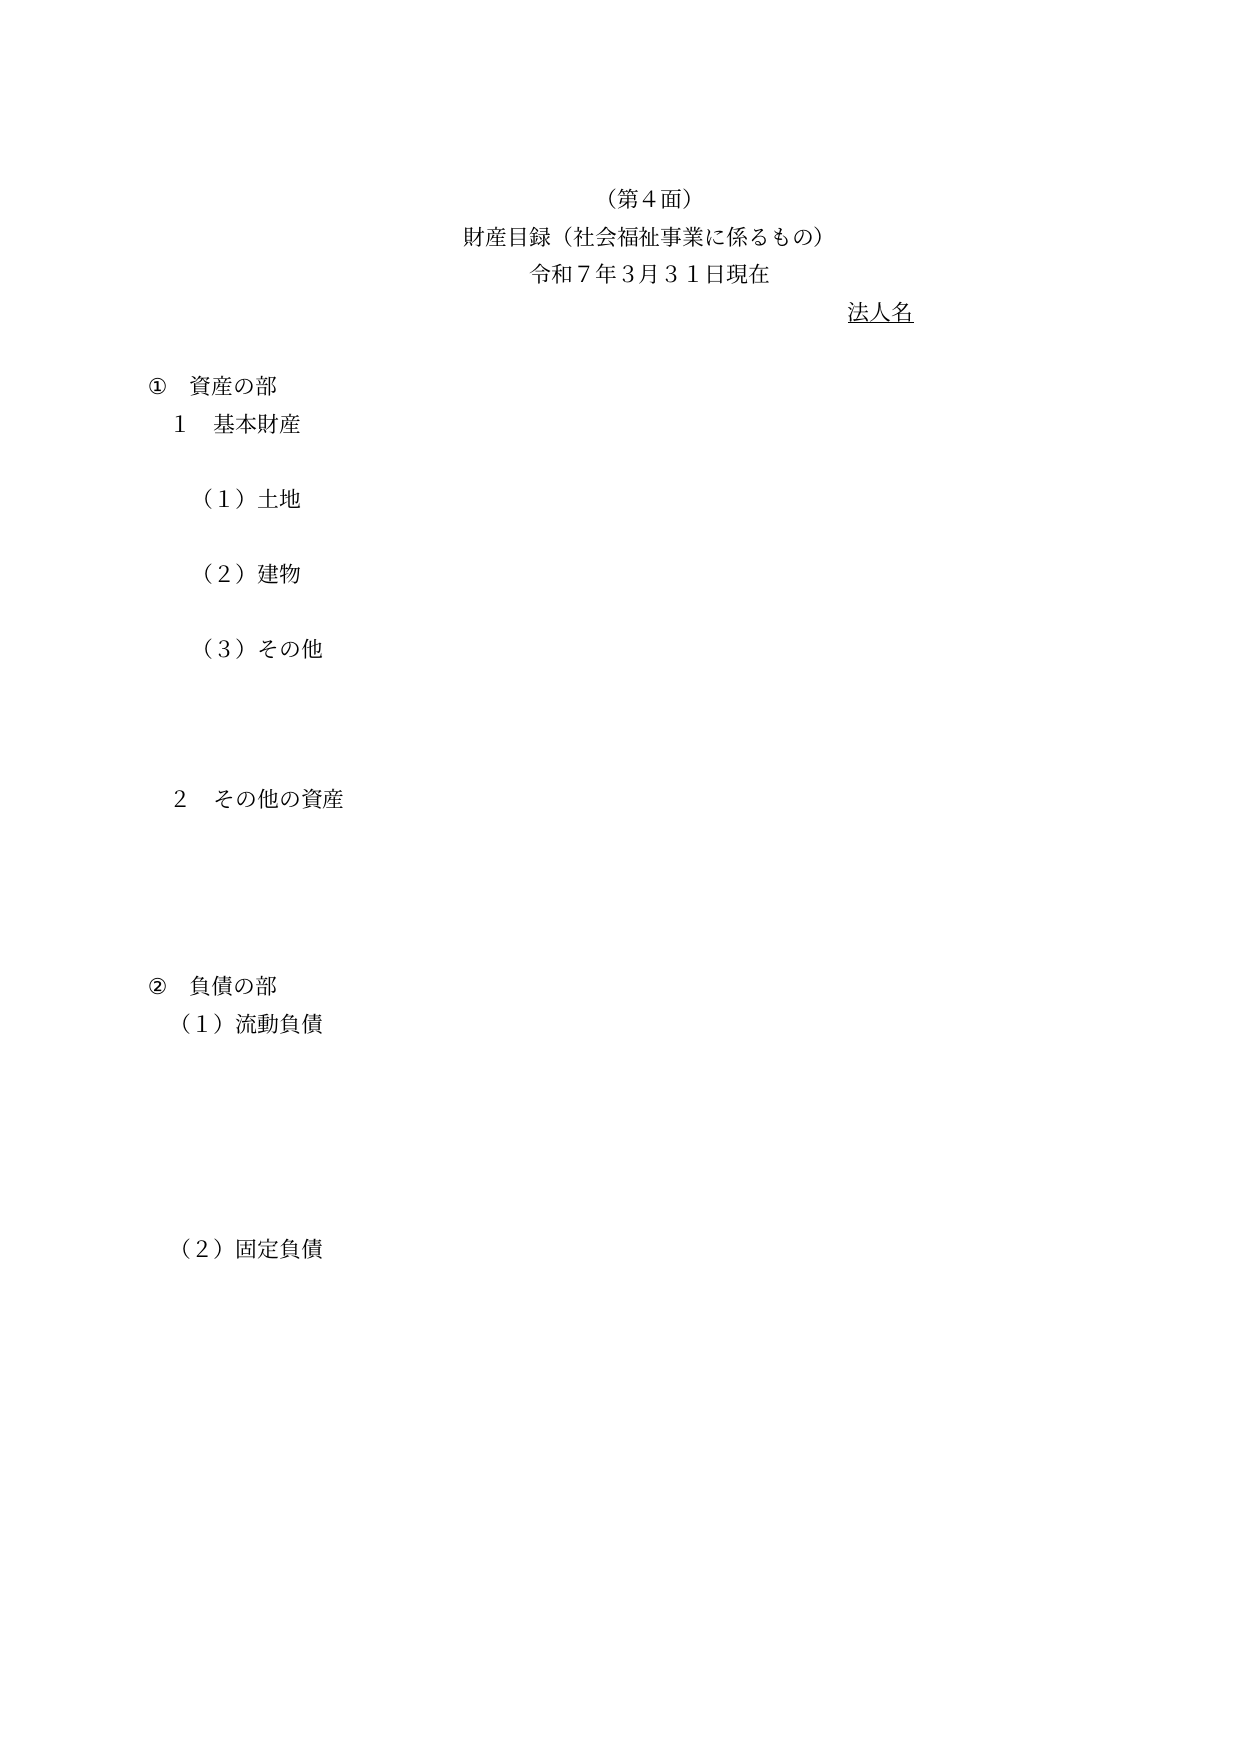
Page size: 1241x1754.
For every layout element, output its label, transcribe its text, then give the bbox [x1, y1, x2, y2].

text ② 負債の部 [148, 967, 1152, 1004]
text 令和７年３月３１日現在 [148, 254, 1152, 292]
text （１）流動負債 [148, 1004, 1152, 1042]
text 法人名 [148, 292, 1152, 329]
text （１）土地 [148, 479, 1152, 517]
text （２）固定負債 [148, 1229, 1152, 1267]
text ① 資産の部 [148, 367, 1152, 404]
text ２ その他の資産 [148, 779, 1152, 817]
text （第４面） [148, 179, 1152, 217]
text 財産目録（社会福祉事業に係るもの） [148, 217, 1152, 254]
text （２）建物 [148, 554, 1152, 592]
text １ 基本財産 [148, 404, 1152, 442]
text （３）その他 [148, 629, 1152, 667]
